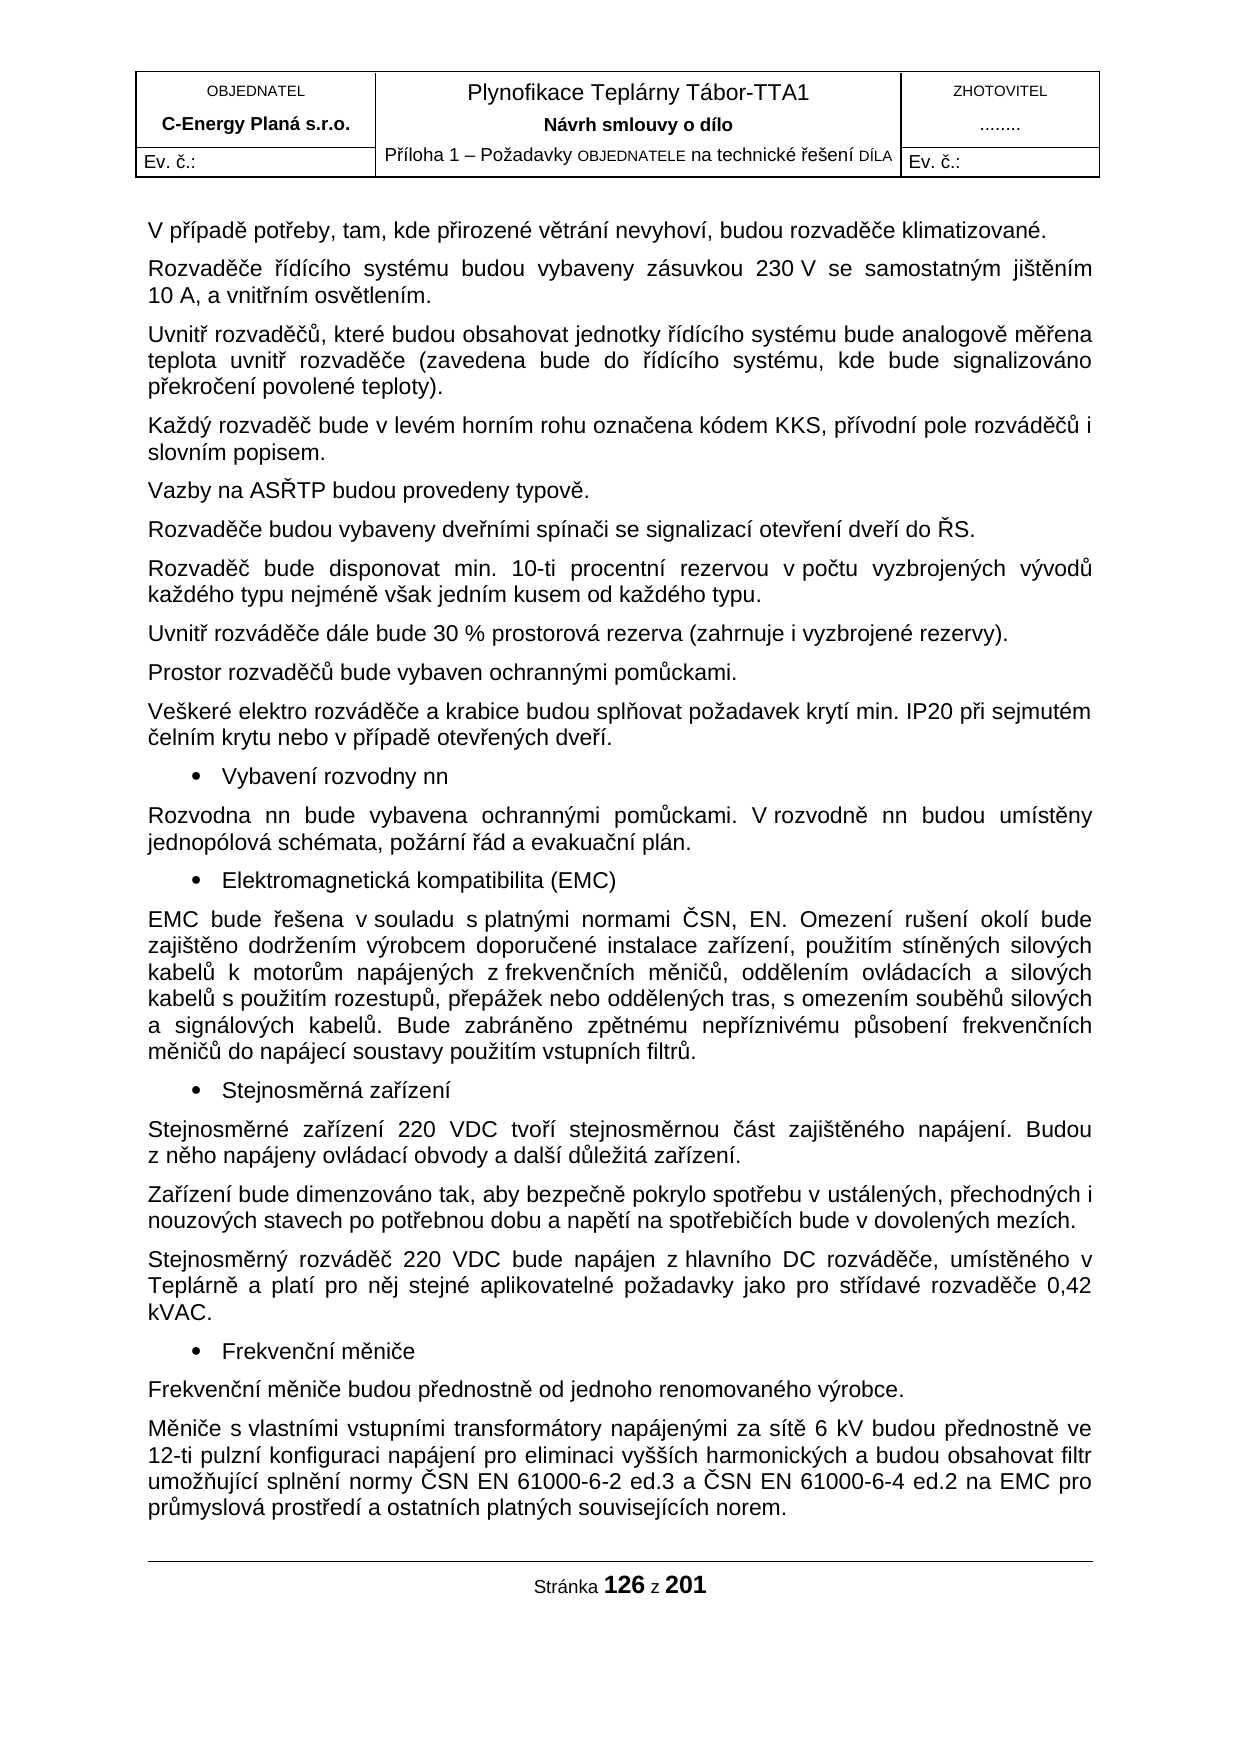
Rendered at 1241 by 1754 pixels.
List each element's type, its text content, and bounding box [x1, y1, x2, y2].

text Frekvenční měniče [192, 1338, 1093, 1364]
text Rozvaděče budou vybaveny dveřními spínači se signalizací otevření dveří do ŘS. [148, 516, 1093, 543]
text Stejnosměrná zařízení [192, 1077, 1093, 1103]
text Zařízení bude dimenzováno tak, aby bezpečně pokrylo spotřebu v ustálených, přechodných i nouzových stavech po potřebnou dobu a napětí na spotřebičích bude v dovolených mezích. [148, 1181, 1093, 1233]
text Uvnitř rozváděče dále bude 30 % prostorová rezerva (zahrnuje i vyzbrojené rezervy). [148, 620, 1093, 647]
text Stejnosměrné zařízení 220 VDC tvoří stejnosměrnou část zajištěného napájení. Budou z něho napájeny ovládací obvody a další důležitá zařízení. [148, 1116, 1093, 1168]
text Rozvaděč bude disponovat min. 10-ti procentní rezervou v počtu vyzbrojených vývodů každého typu nejméně však jedním kusem od každého typu. [148, 555, 1093, 608]
text Vazby na ASŘTP budou provedeny typově. [148, 477, 1093, 504]
text Rozvodna nn bude vybavena ochrannými pomůckami. V rozvodně nn budou umístěny jednopólová schémata, požární řád a evakuační plán. [148, 802, 1093, 855]
text Každý rozvaděč bude v levém horním rohu označena kódem KKS, přívodní pole rozváděčů i slovním popisem. [148, 412, 1093, 465]
text Frekvenční měniče budou přednostně od jednoho renomovaného výrobce. [148, 1376, 1093, 1403]
text Měniče s vlastními vstupními transformátory napájenými za sítě 6 kV budou přednostně ve 12-ti pulzní konfiguraci napájení pro eliminaci vyšších harmonických a budou obsahovat filtr umožňující splnění normy ČSN EN 61000-6-2 ed.3 a ČSN EN 61000-6-4 ed.2 na EMC pro průmyslová prostředí a ostatních platných souvisejících norem. [148, 1415, 1093, 1521]
text Uvnitř rozvaděčů, které budou obsahovat jednotky řídícího systému bude analogově měřena teplota uvnitř rozvaděče (zavedena bude do řídícího systému, kde bude signalizováno překročení povolené teploty). [148, 321, 1093, 400]
text Rozvaděče řídícího systému budou vybaveny zásuvkou 230 V se samostatným jištěním 10 A, a vnitřním osvětlením. [148, 255, 1093, 308]
text Prostor rozvaděčů bude vybaven ochrannými pomůckami. [148, 659, 1093, 686]
text EMC bude řešena v souladu s platnými normami ČSN, EN. Omezení rušení okolí bude zajištěno dodržením výrobcem doporučené instalace zařízení, použitím stíněných silových kabelů k motorům napájených z frekvenčních měničů, oddělením ovládacích a silových kabelů s použitím rozestupů, přepážek nebo oddělených tras, s omezením souběhů silových a signálových kabelů. Bude zabráněno zpětnému nepříznivému působení frekvenčních měničů do napájecí soustavy použitím vstupních filtrů. [148, 906, 1093, 1064]
text Stejnosměrný rozváděč 220 VDC bude napájen z hlavního DC rozváděče, umístěného v Teplárně a platí pro něj stejné aplikovatelné požadavky jako pro střídavé rozvaděče 0,42 kVAC. [148, 1246, 1093, 1325]
text Elektromagnetická kompatibilita (EMC) [192, 867, 1093, 894]
text Veškeré elektro rozváděče a krabice budou splňovat požadavek krytí min. IP20 při sejmutém čelním krytu nebo v případě otevřených dveří. [148, 698, 1093, 751]
text Vybavení rozvodny nn [192, 763, 1093, 789]
text V případě potřeby, tam, kde přirozené větrání nevyhoví, budou rozvaděče klimatizované. [148, 217, 1093, 243]
